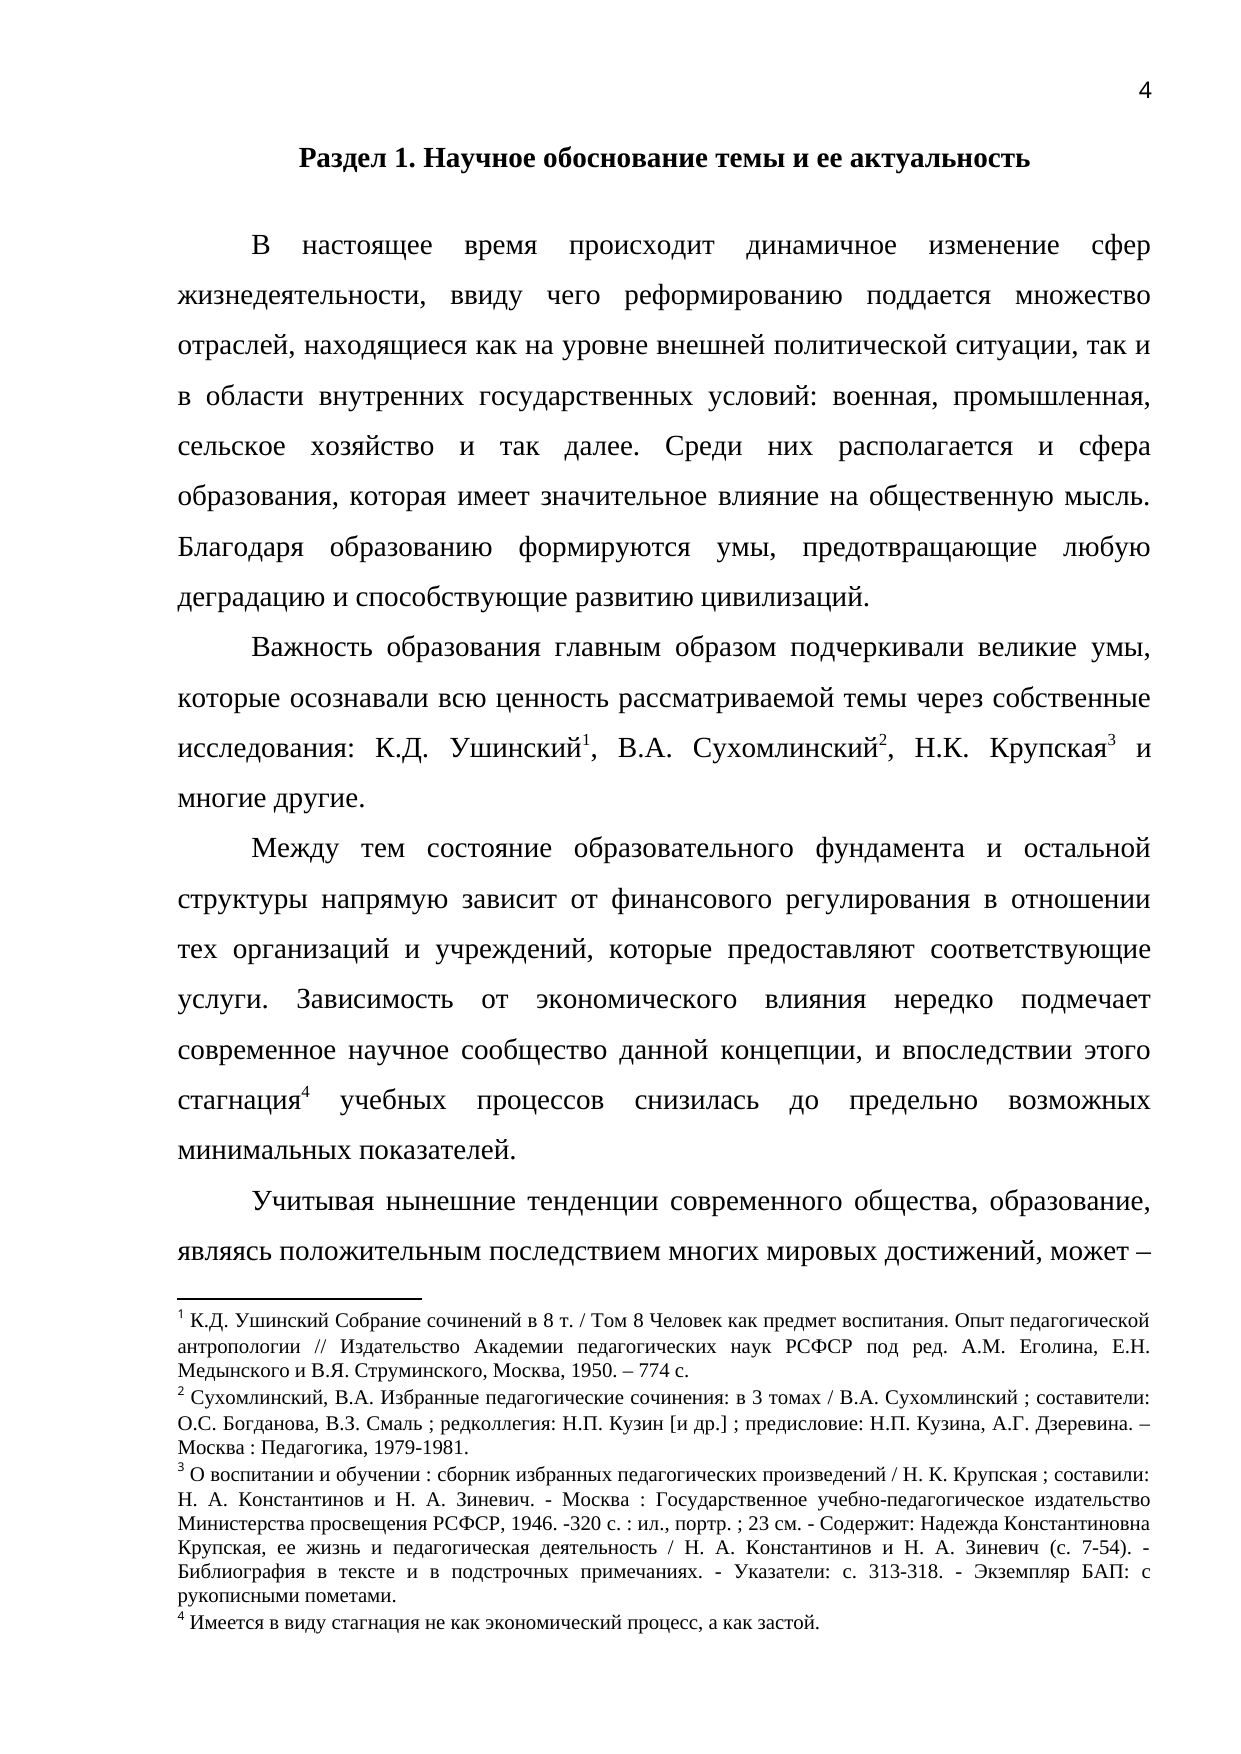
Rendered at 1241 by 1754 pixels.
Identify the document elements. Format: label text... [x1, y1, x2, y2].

text Между тем состояние образовательного фундамента и остальной структуры напрямую зависит от финансового регулирования в отношении тех организаций и учреждений, которые предоставляют соответствующие услуги. Зависимость от экономического влияния нередко подмечает современное научное сообщество данной концепции, и впоследствии этого стагнация учебных процессов снизилась до предельно возможных минимальных показателей. [177, 831, 1152, 1166]
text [177, 1183, 1152, 1267]
text В настоящее время происходит динамичное изменение сфер жизнедеятельности, ввиду чего реформированию поддается множество отраслей, находящиеся как на уровне внешней политической ситуации, так и в области внутренних государственных условий: военная, промышленная, сельское хозяйство и так далее. Среди них располагается и сфера образования, которая имеет значительное влияние на общественную мысль. Благодаря образованию формируются умы, предотвращающие любую деградацию и способствующие развитию цивилизаций. [177, 227, 1152, 613]
subtitle Раздел 1. Научное обоснование темы и ее актуальность [177, 140, 1152, 174]
text Важность образования главным образом подчеркивали великие умы, которые осознавали всю ценность рассматриваемой темы через собственные исследования: К.Д. Ушинский, В.А. Сухомлинский, Н.К. Крупская и многие другие. [177, 629, 1152, 814]
